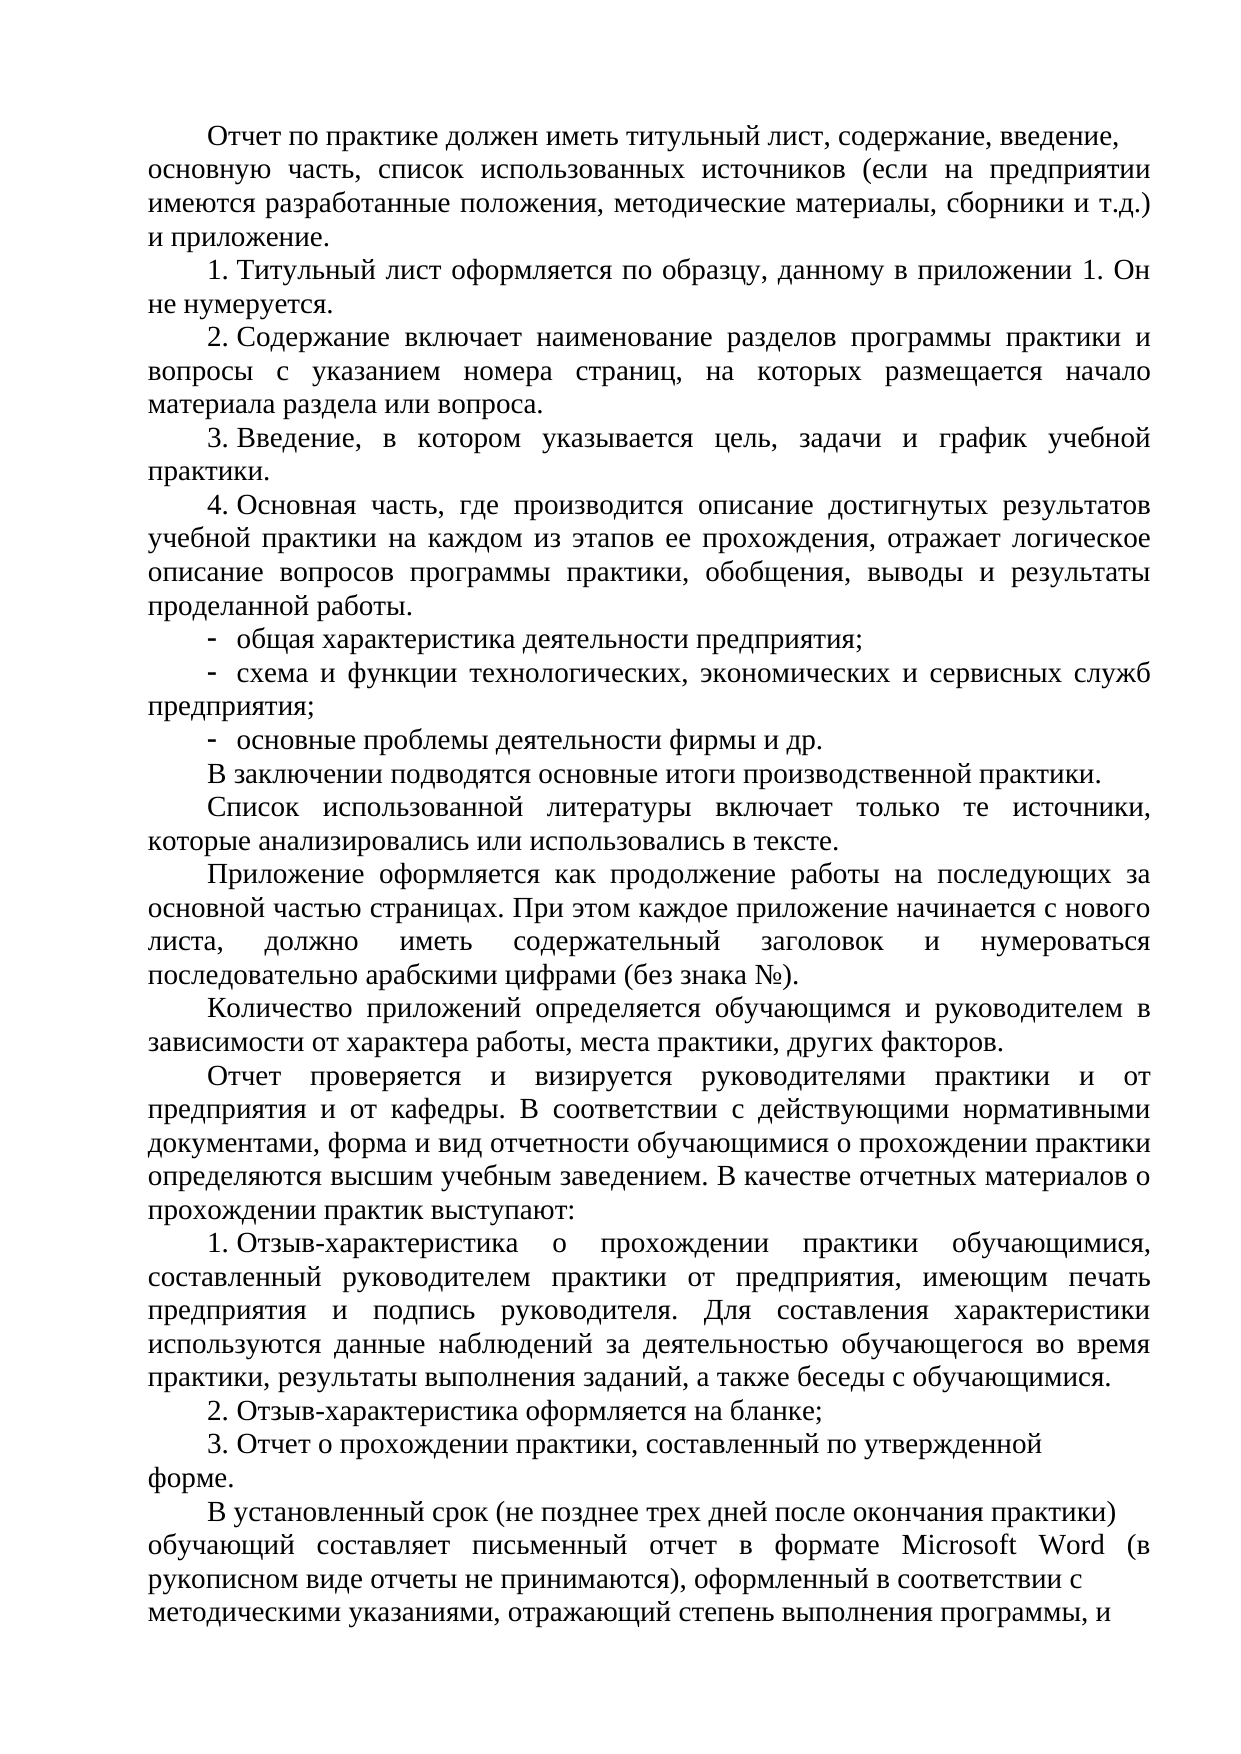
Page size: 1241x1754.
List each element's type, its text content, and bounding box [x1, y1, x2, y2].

list Введение, в котором указывается цель, задачи и график учебной практики. [148, 420, 1152, 487]
text В заключении подводятся основные итоги производственной практики. [148, 756, 1152, 789]
text форме. [148, 1460, 1152, 1494]
list Отзыв-характеристика оформляется на бланке; [148, 1393, 1152, 1427]
list Отчет о прохождении практики, составленный по утвержденной [148, 1427, 1152, 1460]
list основные проблемы деятельности фирмы и др. [148, 722, 1152, 756]
text Приложение оформляется как продолжение работы на последующих за основной частью страницах. При этом каждое приложение начинается с нового листа, должно иметь содержательный заголовок и нумероваться последовательно арабскими цифрами (без знака №). [148, 856, 1152, 991]
text Количество приложений определяется обучающимся и руководителем в зависимости от характера работы, места практики, других факторов. [148, 991, 1152, 1058]
list общая характеристика деятельности предприятия; [148, 621, 1152, 655]
list Основная часть, где производится описание достигнутых результатов учебной практики на каждом из этапов ее прохождения, отражает логическое описание вопросов программы практики, обобщения, выводы и результаты проделанной работы. [148, 487, 1152, 621]
list Отзыв-характеристика о прохождении практики обучающимися, составленный руководителем практики от предприятия, имеющим печать предприятия и подпись руководителя. Для составления характеристики используются данные наблюдений за деятельностью обучающегося во время практики, результаты выполнения заданий, а также беседы с обучающимися. [148, 1225, 1152, 1393]
list Титульный лист оформляется по образцу, данному в приложении 1. Он не нумеруется. [148, 252, 1152, 319]
text Отчет проверяется и визируется руководителями практики и от предприятия и от кафедры. В соответствии с действующими нормативными документами, форма и вид отчетности обучающимися о прохождении практики определяются высшим учебным заведением. В качестве отчетных материалов о прохождении практик выступают: [148, 1058, 1152, 1225]
text методическими указаниями, отражающий степень выполнения программы, и [148, 1594, 1152, 1628]
list схема и функции технологических, экономических и сервисных служб предприятия; [148, 655, 1152, 722]
text основную часть, список использованных источников (если на предприятии имеются разработанные положения, методические материалы, сборники и т.д.) и приложение. [148, 152, 1152, 252]
text Отчет по практике должен иметь титульный лист, содержание, введение, [148, 118, 1152, 152]
list Содержание включает наименование разделов программы практики и вопросы с указанием номера страниц, на которых размещается начало материала раздела или вопроса. [148, 319, 1152, 420]
text обучающий составляет письменный отчет в формате Microsoft Word (в рукописном виде отчеты не принимаются), оформленный в соответствии с [148, 1527, 1152, 1594]
text Список использованной литературы включает только те источники, которые анализировались или использовались в тексте. [148, 789, 1152, 856]
text В установленный срок (не позднее трех дней после окончания практики) [148, 1494, 1152, 1527]
